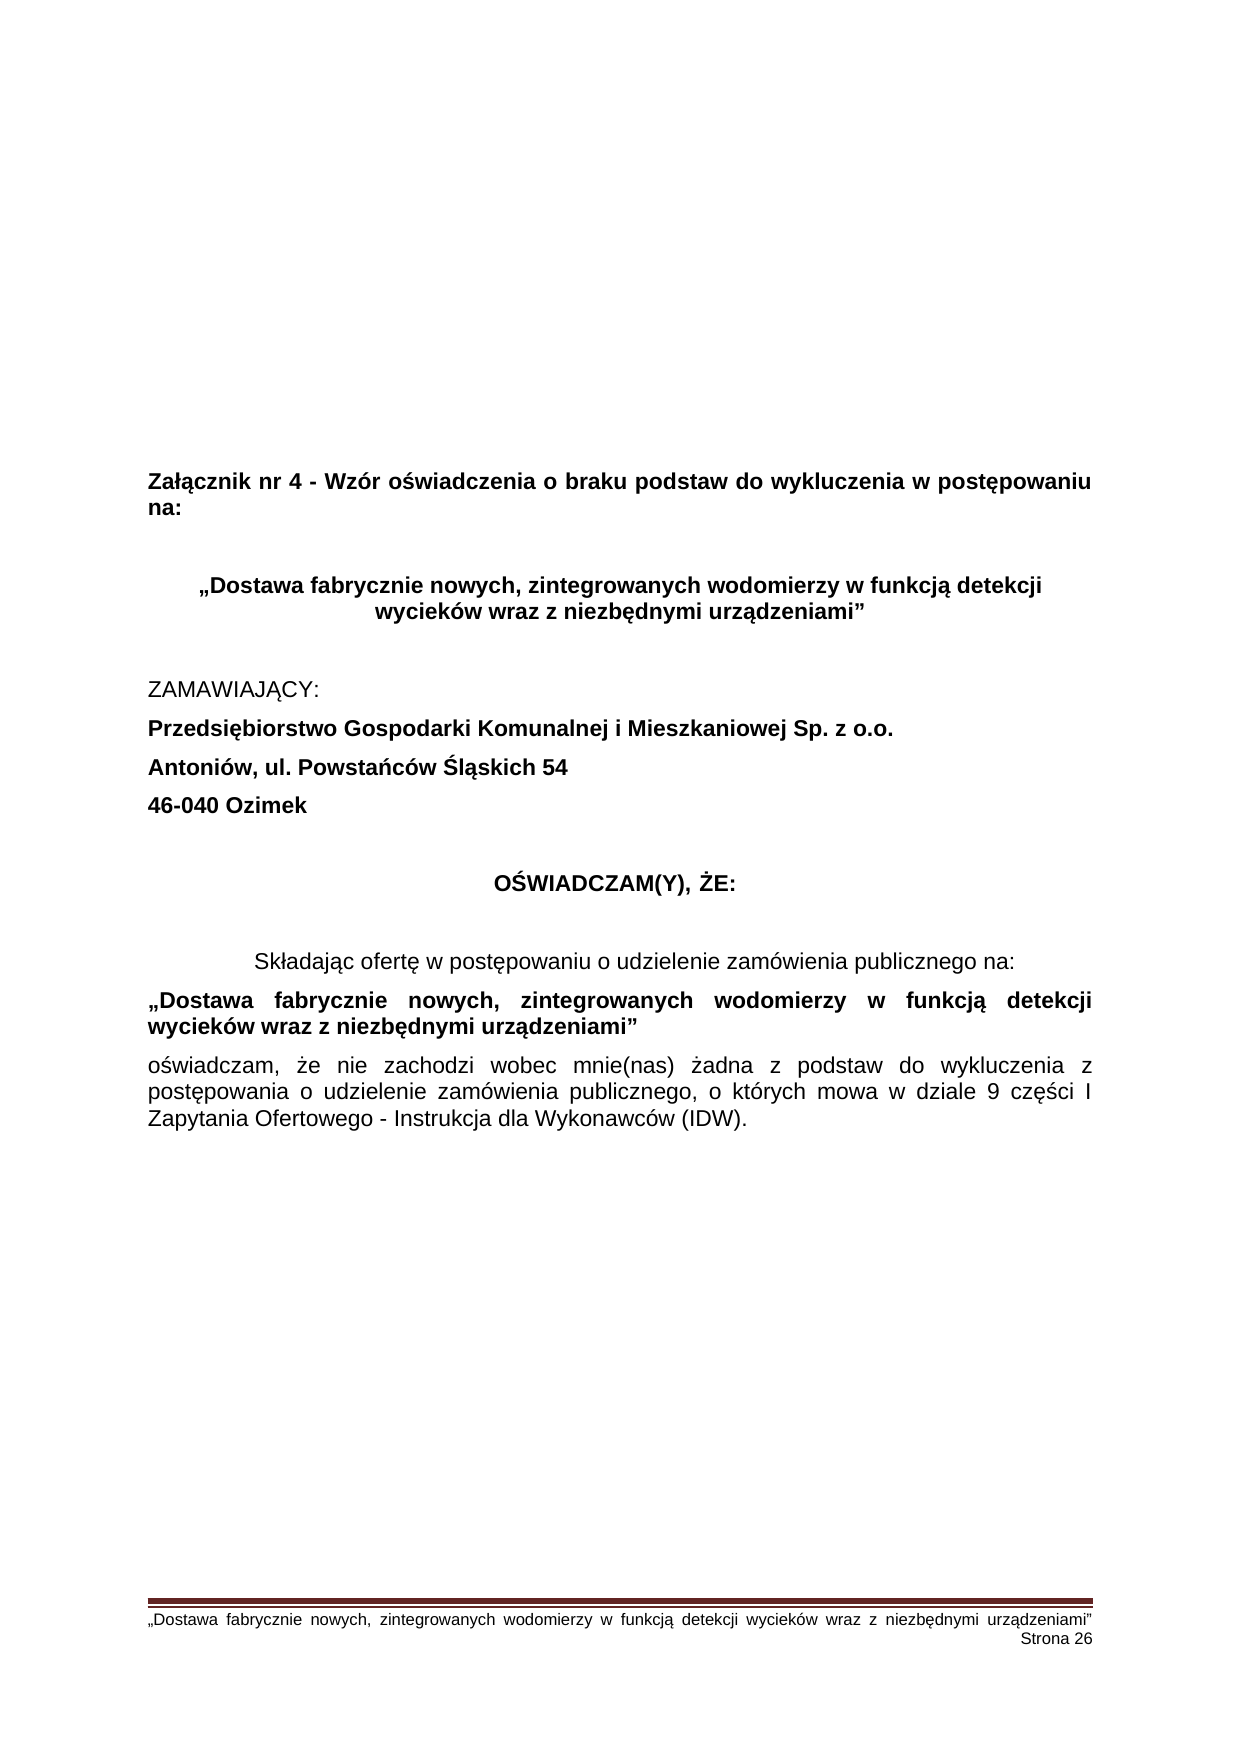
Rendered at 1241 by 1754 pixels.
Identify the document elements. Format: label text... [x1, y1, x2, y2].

text OŚWIADCZAM(Y), ŻE: [458, 870, 772, 897]
text ZAMAWIAJĄCY: [148, 676, 1093, 702]
text Składając ofertę w postępowaniu o udzielenie zamówienia publicznego na: [187, 948, 1082, 974]
text „Dostawa fabrycznie nowych, zintegrowanych wodomierzy w funkcją detekcji wycieków wraz z niezbędnymi urządzeniami” [148, 987, 1093, 1039]
text Antoniów, ul. Powstańców Śląskich 54 [148, 754, 1093, 780]
text oświadczam, że nie zachodzi wobec mnie(nas) żadna z podstaw do wykluczenia z postępowania o udzielenie zamówienia publicznego, o których mowa w dziale 9 części I Zapytania Ofertowego - Instrukcja dla Wykonawców (IDW). [148, 1052, 1093, 1131]
text „Dostawa fabrycznie nowych, zintegrowanych wodomierzy w funkcją detekcji wycieków wraz z niezbędnymi urządzeniami” [148, 572, 1093, 624]
text 46-040 Ozimek [148, 792, 1093, 819]
text Przedsiębiorstwo Gospodarki Komunalnej i Mieszkaniowej Sp. z o.o. [148, 715, 1093, 741]
text Załącznik nr 4 - Wzór oświadczenia o braku podstaw do wykluczenia w postępowaniu na: [148, 468, 1093, 521]
